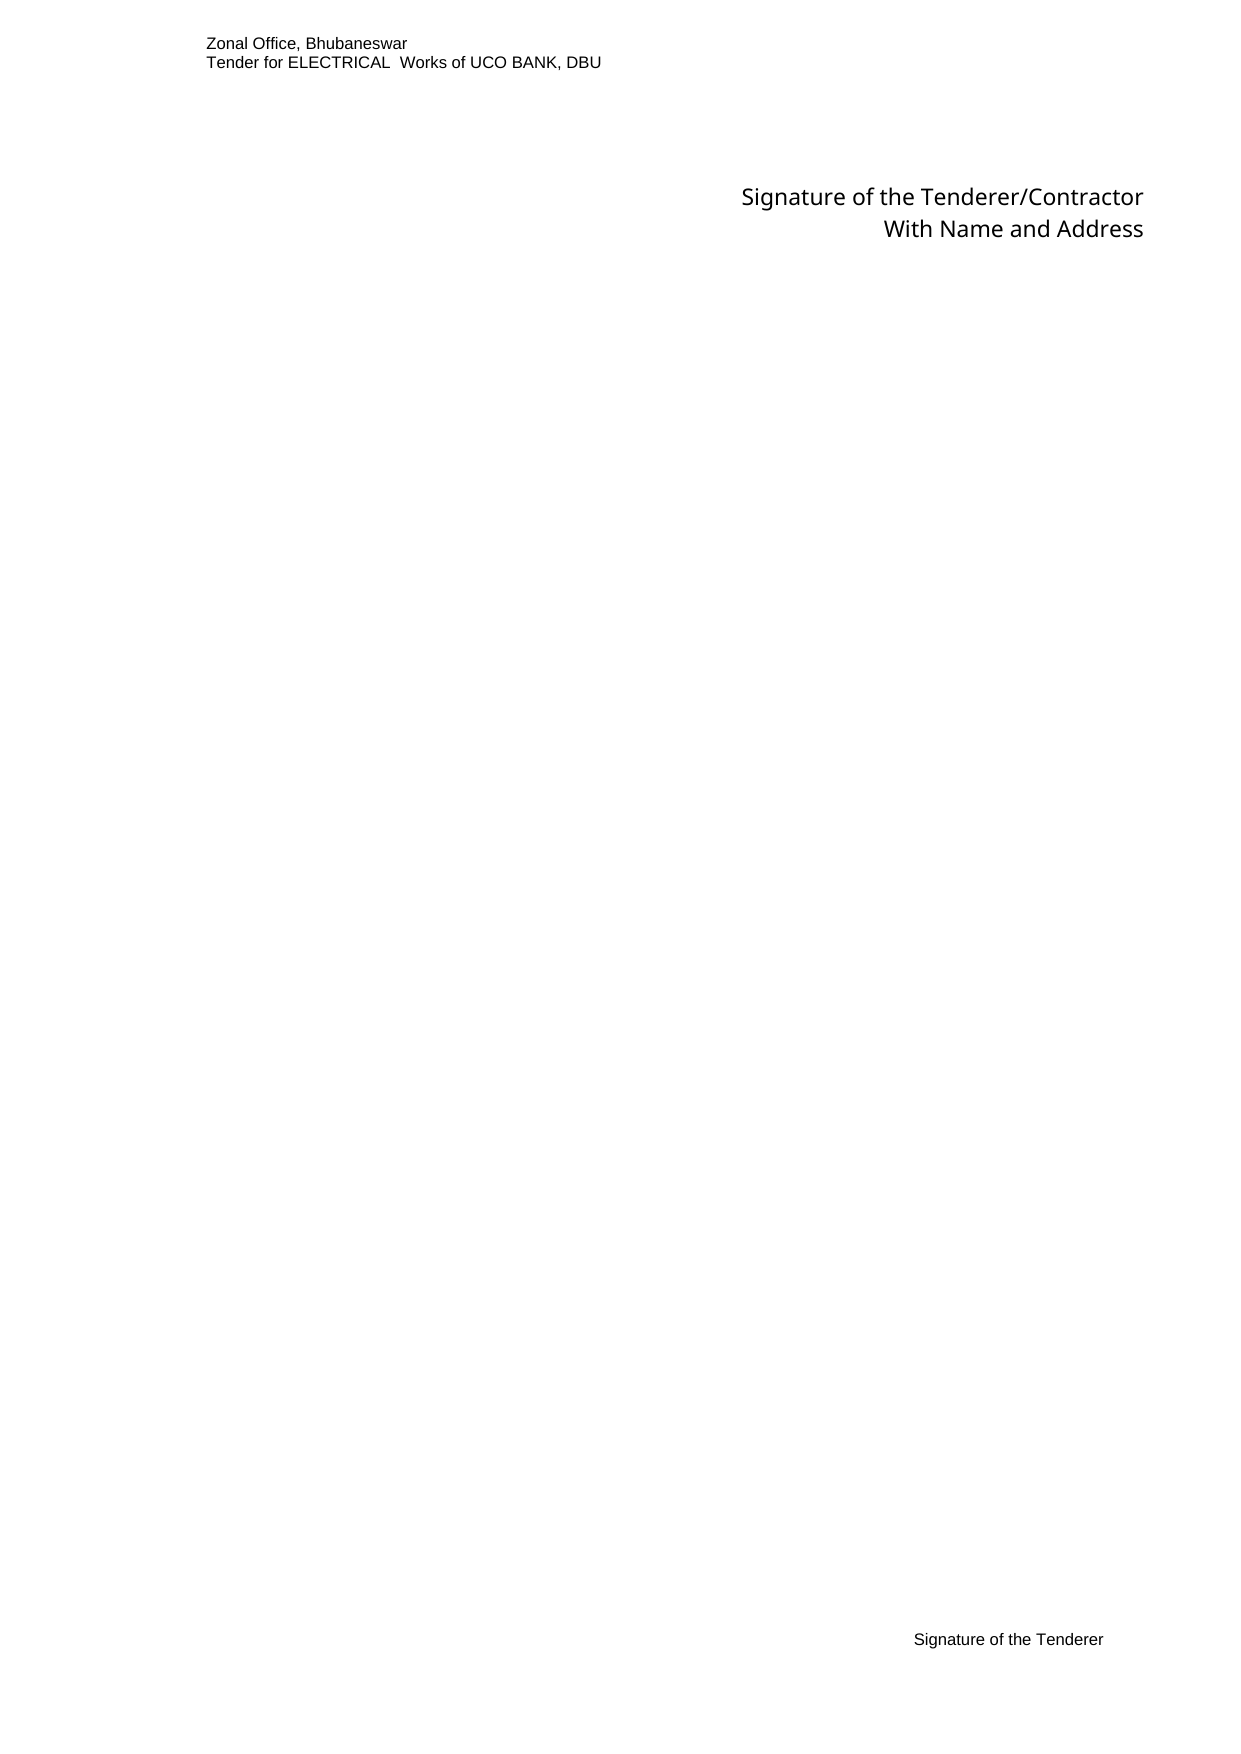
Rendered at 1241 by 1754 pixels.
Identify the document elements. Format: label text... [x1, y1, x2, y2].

text With Name and Address [206, 212, 1144, 244]
text Signature of the Tenderer/Contractor [206, 181, 1144, 212]
